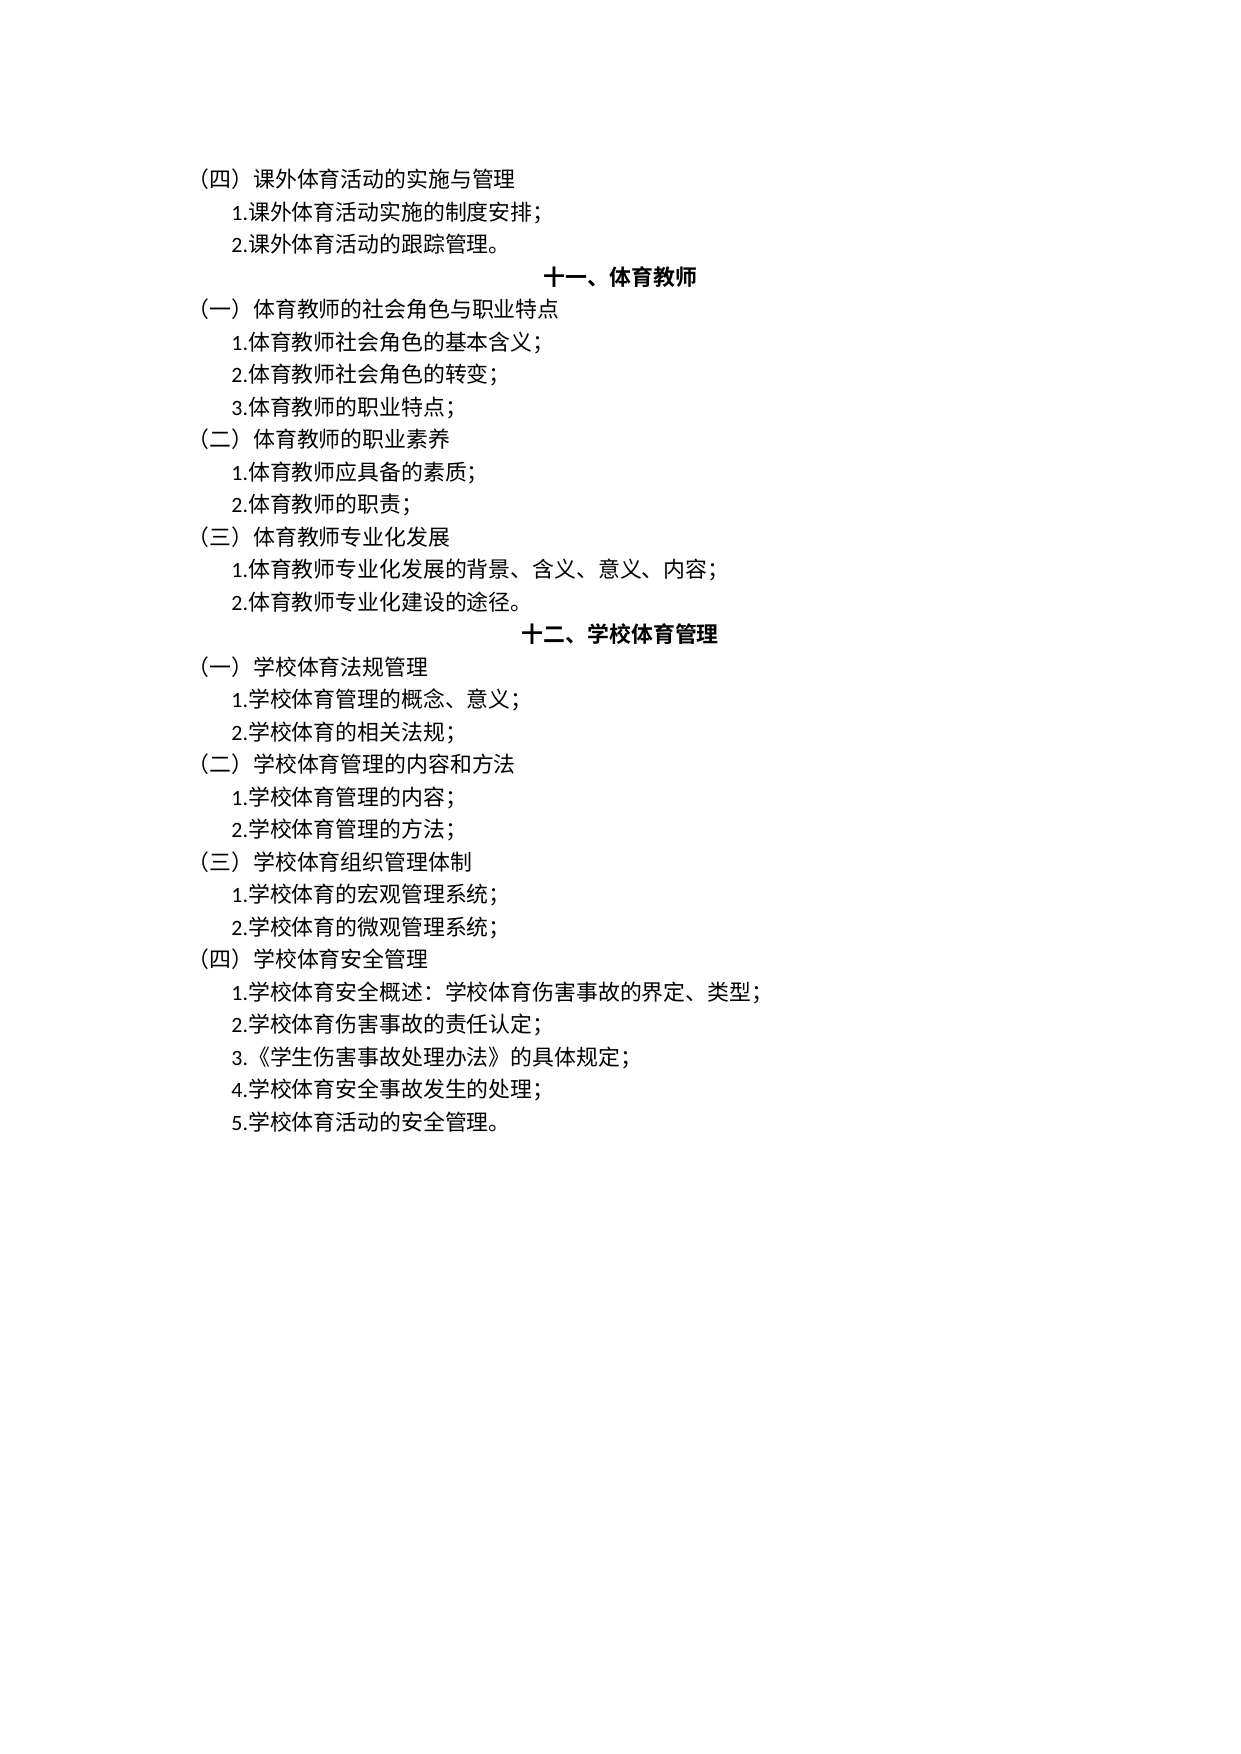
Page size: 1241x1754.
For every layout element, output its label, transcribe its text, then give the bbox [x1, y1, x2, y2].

list 2.学校体育管理的方法； [231, 812, 1053, 844]
list 体育教师的社会角色与职业特点 [187, 292, 1053, 324]
list 1.体育教师应具备的素质； [231, 454, 1053, 487]
list 1.学校体育管理的内容； [231, 779, 1053, 812]
list 5.学校体育活动的安全管理。 [231, 1104, 1053, 1137]
list 2.课外体育活动的跟踪管理。 [231, 227, 1053, 259]
list 2.学校体育的相关法规； [231, 714, 1053, 747]
list 2.体育教师的职责； [231, 487, 1053, 519]
list 体育教师的职业素养 [187, 422, 1053, 454]
list 4.学校体育安全事故发生的处理； [231, 1072, 1053, 1104]
list 1.体育教师社会角色的基本含义； [231, 324, 1053, 357]
list 体育教师专业化发展 [187, 519, 1053, 552]
list 学校体育安全管理 [187, 942, 1053, 974]
list 学校体育管理的内容和方法 [187, 747, 1053, 779]
list 1.学校体育的宏观管理系统； [231, 877, 1053, 909]
list 2.学校体育的微观管理系统； [231, 909, 1053, 942]
list 3.体育教师的职业特点； [231, 389, 1053, 422]
list 课外体育活动的实施与管理 [187, 162, 1053, 194]
list 2.体育教师专业化建设的途径。 [231, 584, 1053, 617]
list 2.体育教师社会角色的转变； [231, 357, 1053, 389]
list 2.学校体育伤害事故的责任认定； [231, 1007, 1053, 1039]
list 学校体育组织管理体制 [187, 844, 1053, 877]
text 十一、体育教师 [187, 259, 1053, 292]
list 1.学校体育管理的概念、意义； [231, 682, 1053, 714]
list 学校体育法规管理 [187, 649, 1053, 682]
list 3.《学生伤害事故处理办法》的具体规定； [231, 1039, 1053, 1072]
list 1.课外体育活动实施的制度安排； [231, 194, 1053, 227]
list 1.体育教师专业化发展的背景、含义、意义、内容； [231, 552, 1053, 584]
list 1.学校体育安全概述：学校体育伤害事故的界定、类型； [231, 974, 1053, 1007]
text 十二、学校体育管理 [187, 617, 1053, 649]
